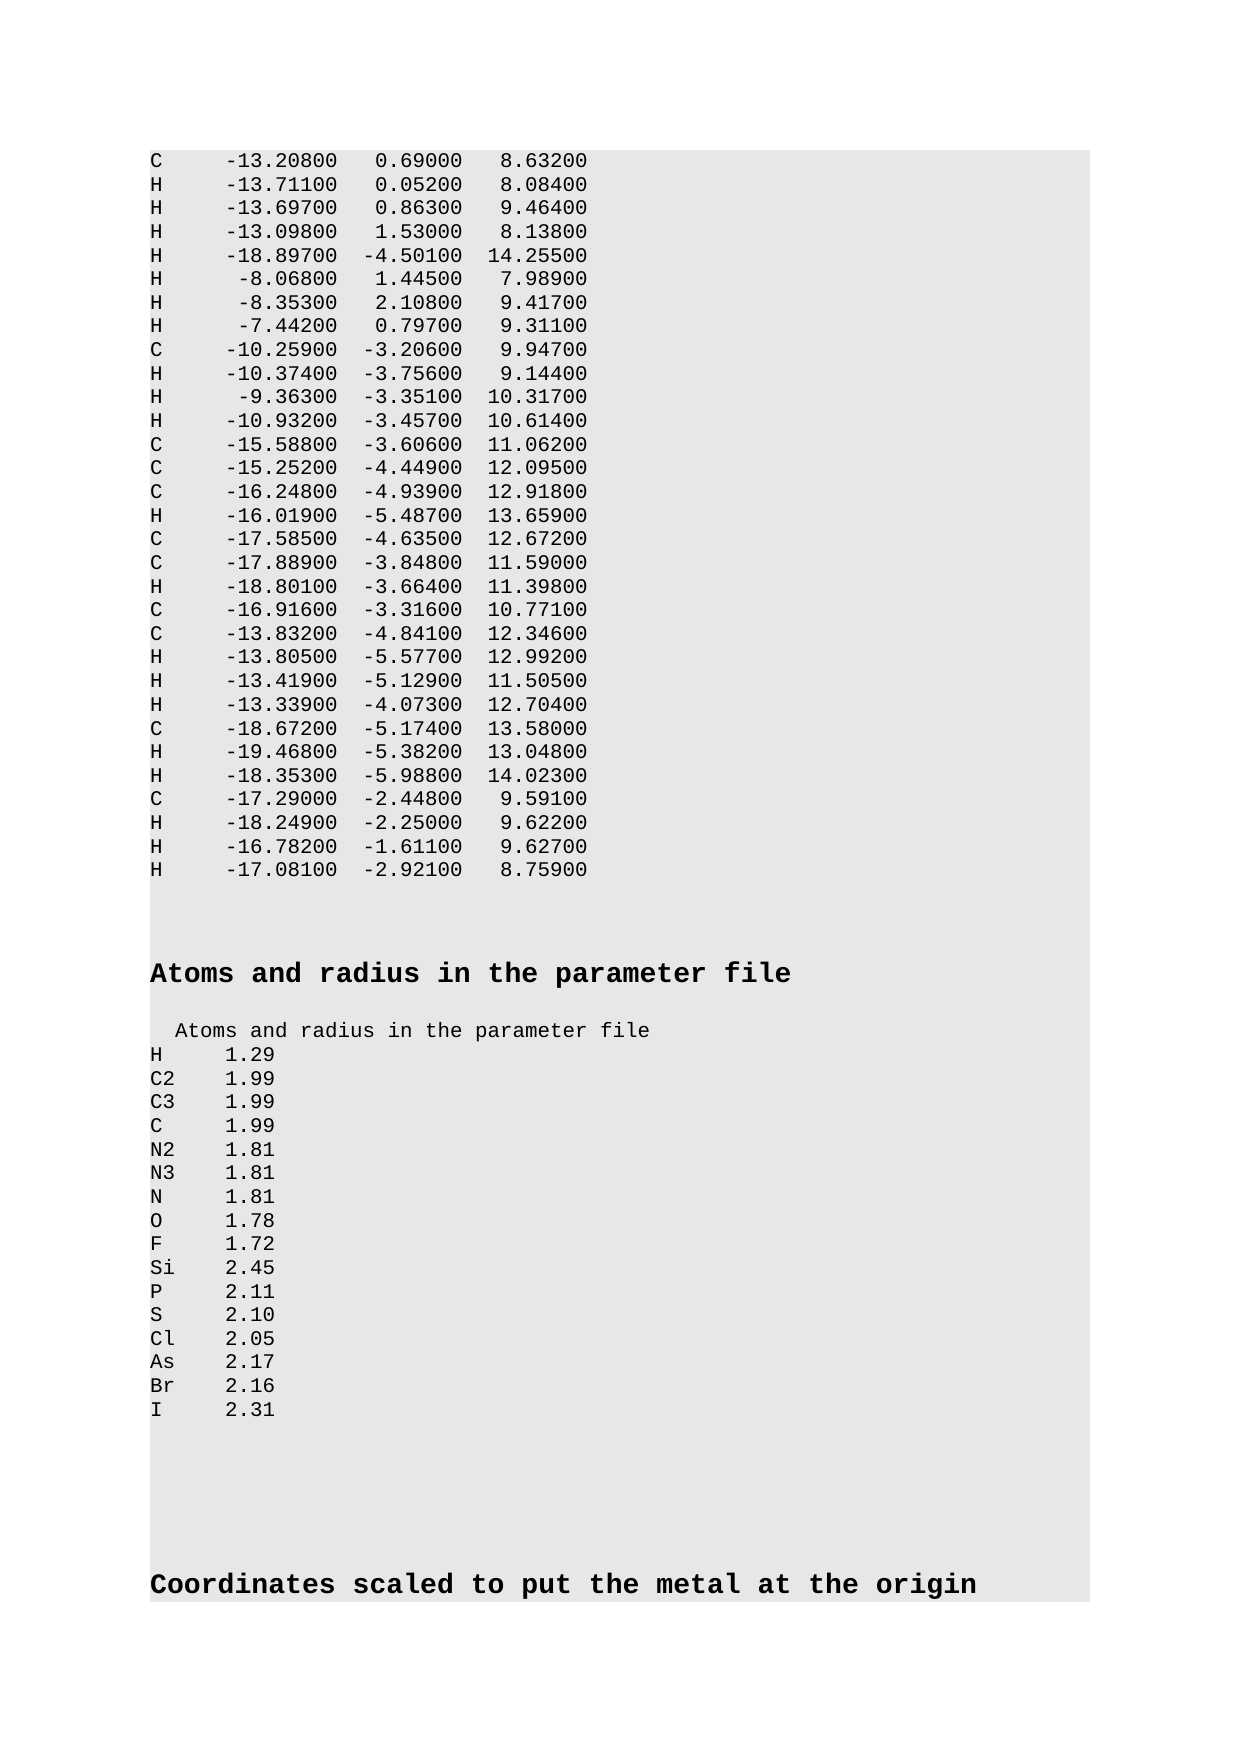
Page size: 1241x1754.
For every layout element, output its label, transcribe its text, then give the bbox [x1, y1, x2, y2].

subtitle Atoms and radius in the parameter file [150, 959, 1090, 991]
text Atoms and radius in the parameter file H 1.29 C2 1.99 C3 1.99 C 1.99 N2 1.81 N3 1.81 N 1.81 O 1.78 F 1.72 Si 2.45 P 2.11 S 2.10 Cl 2.05 As 2.17 Br 2.16 I 2.31 [150, 1021, 1090, 1541]
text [150, 150, 1090, 930]
subtitle Coordinates scaled to put the metal at the origin [150, 1570, 1090, 1602]
